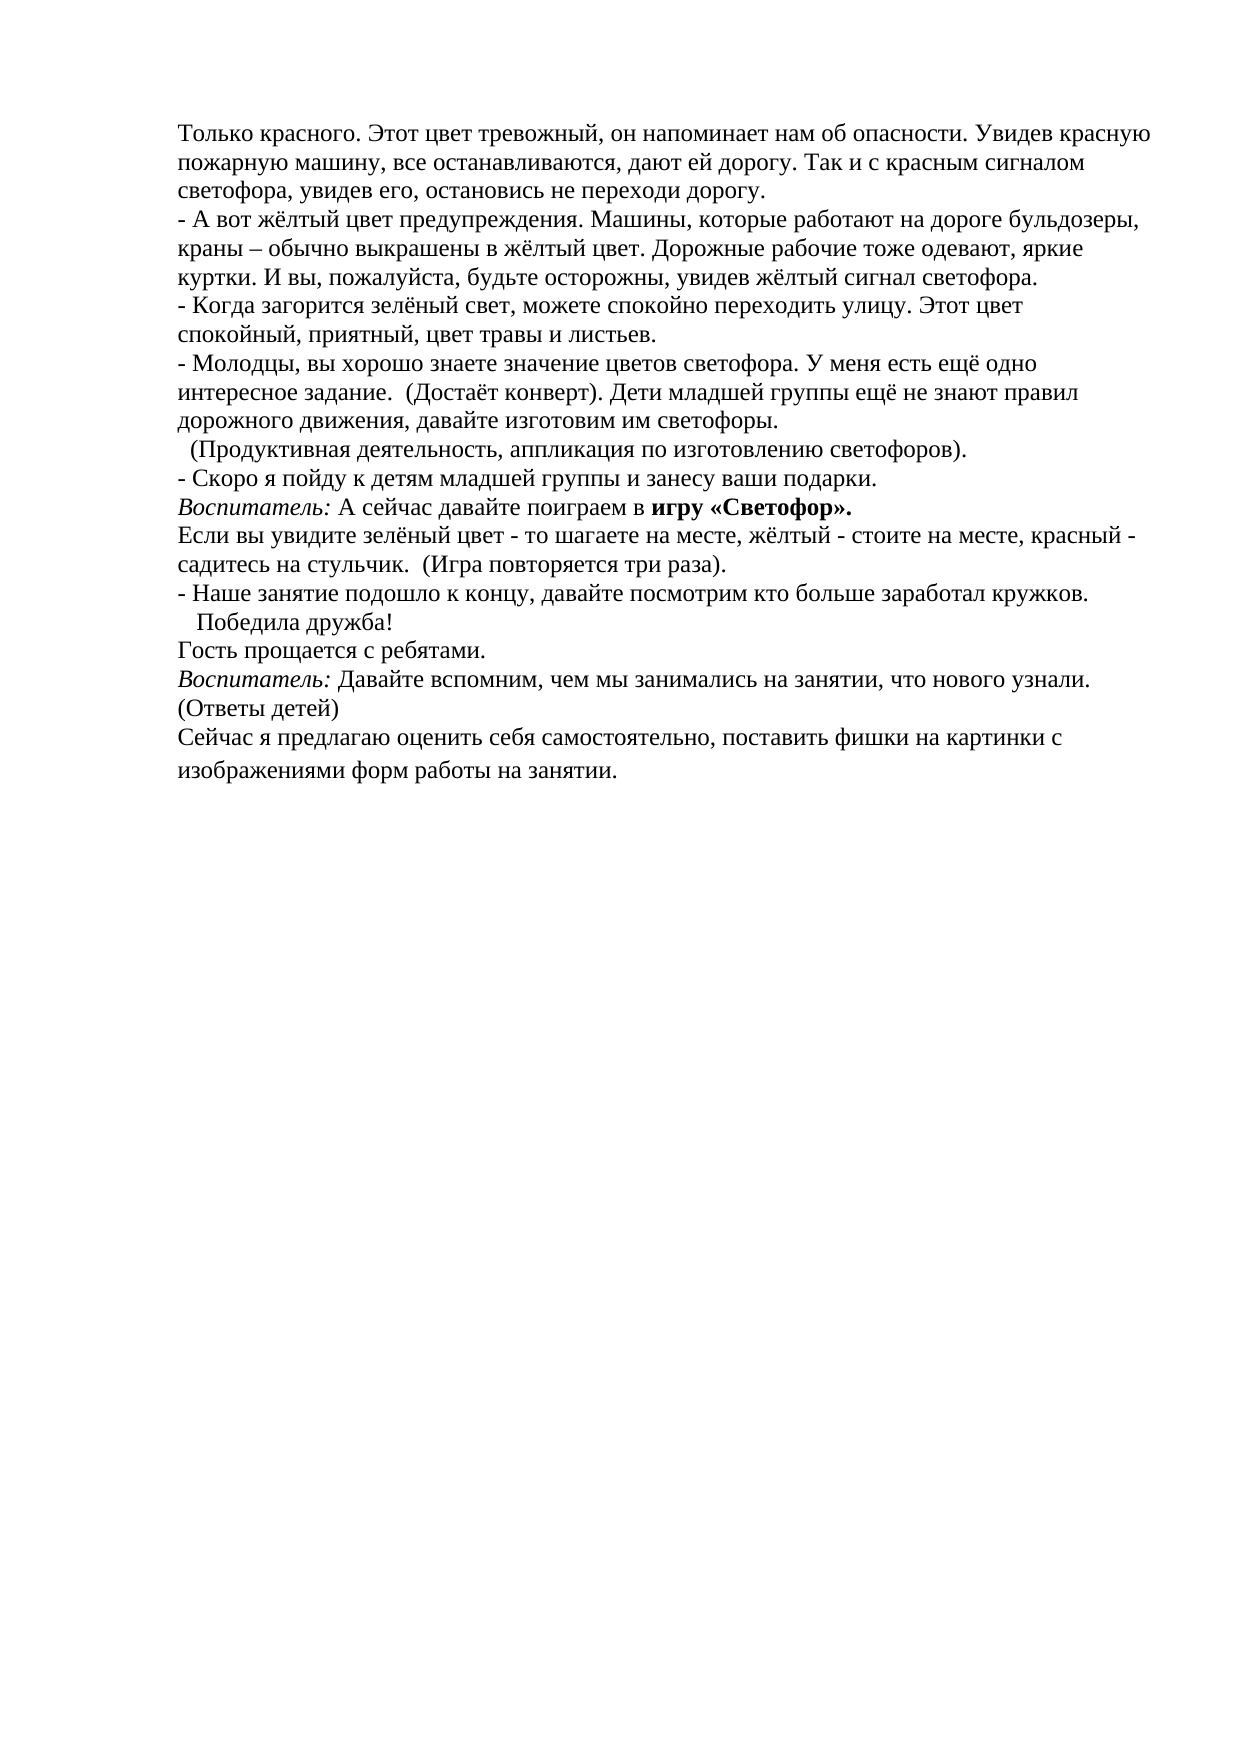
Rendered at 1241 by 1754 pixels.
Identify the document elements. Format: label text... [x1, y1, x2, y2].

text Воспитатель: Давайте вспомним, чем мы занимались на занятии, что нового узнали. (Ответы детей) [177, 664, 1152, 722]
text Если вы увидите зелёный цвет - то шагаете на месте, жёлтый - стоите на месте, красный - садитесь на стульчик. (Игра повторяется три раза). [177, 521, 1152, 578]
text - Молодцы, вы хорошо знаете значение цветов светофора. У меня есть ещё одно интересное задание. (Достаёт конверт). Дети младшей группы ещё не знают правил дорожного движения, давайте изготовим им светофоры. [177, 348, 1152, 434]
text - Наше занятие подошло к концу, давайте посмотрим кто больше заработал кружков. [177, 578, 1152, 607]
text - Когда загорится зелёный свет, можете спокойно переходить улицу. Этот цвет спокойный, приятный, цвет травы и листьев. [177, 291, 1152, 348]
text - А вот жёлтый цвет предупреждения. Машины, которые работают на дороге бульдозеры, краны – обычно выкрашены в жёлтый цвет. Дорожные рабочие тоже одевают, яркие куртки. И вы, пожалуйста, будьте осторожны, увидев жёлтый сигнал светофора. [177, 204, 1152, 291]
text Сейчас я предлагаю оценить себя самостоятельно, поставить фишки на картинки с изображениями форм работы на занятии. [177, 722, 1152, 784]
text Воспитатель: А сейчас давайте поиграем в игру «Светофор». [177, 492, 1152, 521]
text (Продуктивная деятельность, аппликация по изготовлению светофоров). [177, 434, 1152, 463]
text Победила дружба! [177, 607, 1152, 636]
text - Скоро я пойду к детям младшей группы и занесу ваши подарки. [177, 463, 1152, 492]
text Только красного. Этот цвет тревожный, он напоминает нам об опасности. Увидев красную пожарную машину, все останавливаются, дают ей дорогу. Так и с красным сигналом светофора, увидев его, остановись не переходи дорогу. [177, 118, 1152, 204]
text Гость прощается с ребятами. [177, 636, 1152, 664]
